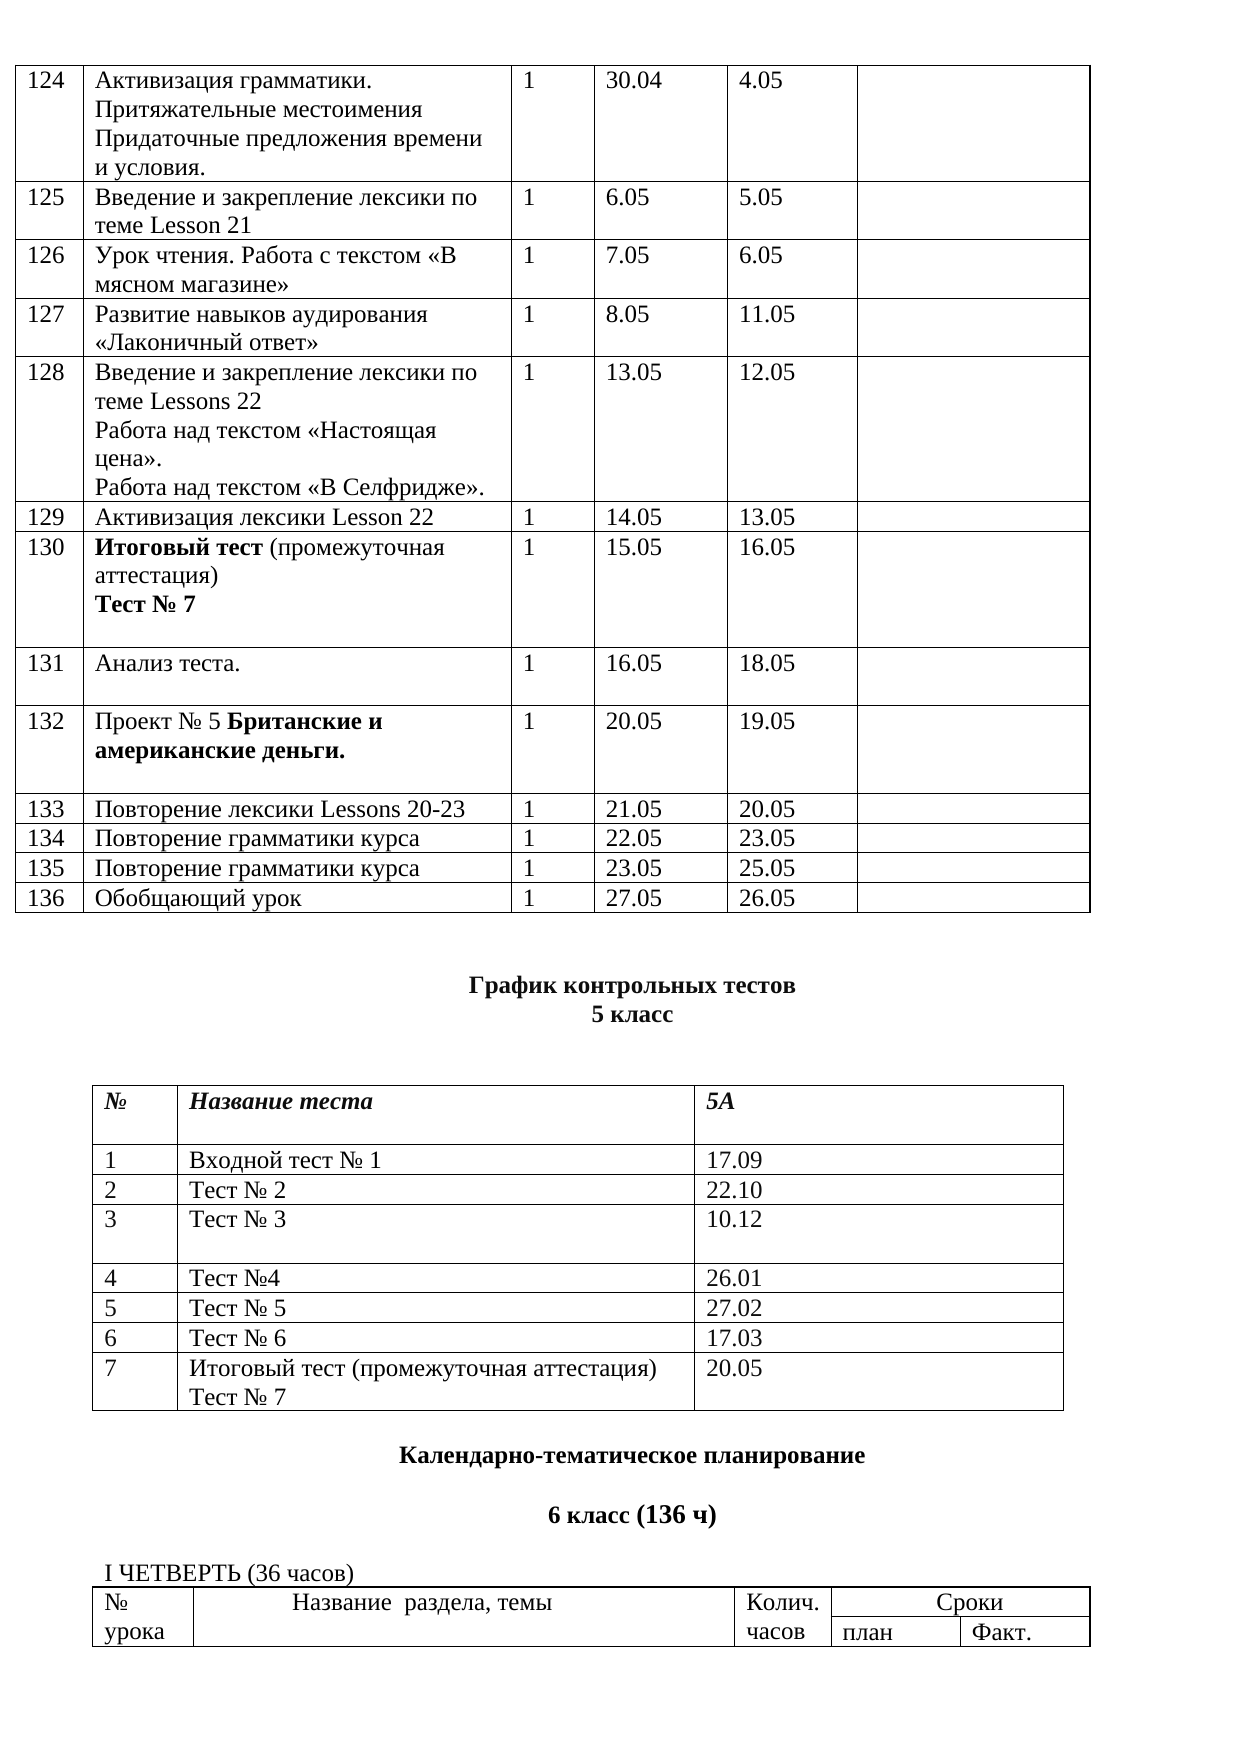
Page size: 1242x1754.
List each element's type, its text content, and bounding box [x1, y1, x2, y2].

table_cell 26.05 [728, 883, 857, 912]
table_cell 4 [93, 1264, 177, 1292]
table_cell 16.05 [728, 532, 857, 647]
table_cell [858, 240, 1089, 298]
table_cell 7.05 [595, 240, 727, 298]
table_cell 6.05 [595, 182, 727, 239]
table_cell Тест № 5 [178, 1293, 694, 1322]
table_cell 135 [16, 853, 83, 882]
table_cell 126 [16, 240, 83, 298]
table_cell 12.05 [728, 357, 857, 501]
table_cell 134 [16, 824, 83, 852]
table_cell 26.01 [695, 1264, 1063, 1292]
table_cell 1 [512, 182, 594, 239]
table_cell 1 [512, 240, 594, 298]
table_cell 1 [512, 66, 594, 181]
table_cell 22.10 [695, 1175, 1063, 1203]
table_cell 16.05 [595, 648, 727, 705]
table_cell 19.05 [728, 706, 857, 793]
table_cell [858, 66, 1089, 181]
table_cell 131 [16, 648, 83, 705]
text 6 класс (136 ч) [104, 1498, 1160, 1529]
table_header Название раздела, темы [194, 1588, 734, 1646]
table_cell 11.05 [728, 299, 857, 356]
table_cell [858, 706, 1089, 793]
table_cell 20.05 [695, 1353, 1063, 1410]
text График контрольных тестов [104, 970, 1160, 999]
table_cell 1 [512, 357, 594, 501]
table_cell 125 [16, 182, 83, 239]
table_cell 8.05 [595, 299, 727, 356]
table_cell Введение и закрепление лексики по теме Lesson 21 [84, 182, 511, 239]
table_cell 1 [512, 502, 594, 531]
table_cell Тест № 6 [178, 1323, 694, 1352]
table_cell план [832, 1617, 960, 1646]
table_cell 5.05 [728, 182, 857, 239]
table_cell Тест № 2 [178, 1175, 694, 1203]
table_cell 1 [512, 883, 594, 912]
table_cell [858, 648, 1089, 705]
table_cell 13.05 [595, 357, 727, 501]
table_cell Активизация лексики Lesson 22 [84, 502, 511, 531]
table_cell 3 [93, 1205, 177, 1262]
text I ЧЕТВЕРТЬ (36 часов) [104, 1558, 1160, 1586]
table_cell Факт. [961, 1617, 1089, 1646]
table_header 5А [695, 1086, 1063, 1144]
table_cell Итоговый тест (промежуточная аттестация) Тест № 7 [84, 532, 511, 647]
table_cell 30.04 [595, 66, 727, 181]
table_cell Активизация грамматики. Притяжательные местоимения Придаточные предложения времени и условия. [84, 66, 511, 181]
table_cell Введение и закрепление лексики по теме Lessons 22 Работа над текстом «Настоящая цена». Работа над текстом «В Селфридже». [84, 357, 511, 501]
table_cell Урок чтения. Работа с текстом «В мясном магазине» [84, 240, 511, 298]
text 5 класс [104, 999, 1160, 1028]
table_cell 25.05 [728, 853, 857, 882]
table_header Название теста [178, 1086, 694, 1144]
table_cell 1 [512, 853, 594, 882]
table_cell [858, 794, 1089, 822]
table_cell [858, 824, 1089, 852]
table_header № [93, 1086, 177, 1144]
table_cell 23.05 [595, 853, 727, 882]
table_cell 129 [16, 502, 83, 531]
table_header Сроки [832, 1588, 1089, 1616]
table_cell 1 [93, 1145, 177, 1174]
table_cell [858, 532, 1089, 647]
table_cell Анализ теста. [84, 648, 511, 705]
table_cell [858, 299, 1089, 356]
table_cell 22.05 [595, 824, 727, 852]
table_cell [858, 182, 1089, 239]
table_cell 6 [93, 1323, 177, 1352]
table_cell 10.12 [695, 1205, 1063, 1262]
table_cell 18.05 [728, 648, 857, 705]
table_cell Развитие навыков аудирования «Лаконичный ответ» [84, 299, 511, 356]
table_cell 1 [512, 706, 594, 793]
table_cell Повторение грамматики курса [84, 824, 511, 852]
table_cell [858, 853, 1089, 882]
table_cell 17.09 [695, 1145, 1063, 1174]
table_cell 130 [16, 532, 83, 647]
table_cell 7 [93, 1353, 177, 1410]
table_cell 13.05 [728, 502, 857, 531]
table_cell 133 [16, 794, 83, 822]
table_cell 1 [512, 532, 594, 647]
table_cell 128 [16, 357, 83, 501]
table_cell 20.05 [595, 706, 727, 793]
table_cell Тест №4 [178, 1264, 694, 1292]
table_cell 27.05 [595, 883, 727, 912]
table_cell 15.05 [595, 532, 727, 647]
table_cell Входной тест № 1 [178, 1145, 694, 1174]
table_cell 6.05 [728, 240, 857, 298]
table_cell 132 [16, 706, 83, 793]
table_cell 23.05 [728, 824, 857, 852]
text Календарно-тематическое планирование [104, 1440, 1160, 1469]
table_cell Обобщающий урок [84, 883, 511, 912]
table_cell [858, 357, 1089, 501]
table_cell Проект № 5 Британские и американские деньги. [84, 706, 511, 793]
table_cell 27.02 [695, 1293, 1063, 1322]
table_cell 1 [512, 648, 594, 705]
table_cell 14.05 [595, 502, 727, 531]
table_cell 1 [512, 299, 594, 356]
table_cell Повторение лексики Lessons 20-23 [84, 794, 511, 822]
table_cell 1 [512, 824, 594, 852]
table_cell [858, 883, 1089, 912]
table_header № урока [93, 1588, 193, 1646]
table_cell 4.05 [728, 66, 857, 181]
table_cell 127 [16, 299, 83, 356]
table_cell Итоговый тест (промежуточная аттестация) Тест № 7 [178, 1353, 694, 1410]
table_header Колич. часов [735, 1588, 831, 1646]
table_cell 5 [93, 1293, 177, 1322]
table_cell 2 [93, 1175, 177, 1203]
table_cell 20.05 [728, 794, 857, 822]
table_cell Тест № 3 [178, 1205, 694, 1262]
table_cell 17.03 [695, 1323, 1063, 1352]
table_cell 21.05 [595, 794, 727, 822]
table_cell [858, 502, 1089, 531]
table_cell 136 [16, 883, 83, 912]
table_cell Повторение грамматики курса [84, 853, 511, 882]
table_cell 124 [16, 66, 83, 181]
table_cell 1 [512, 794, 594, 822]
